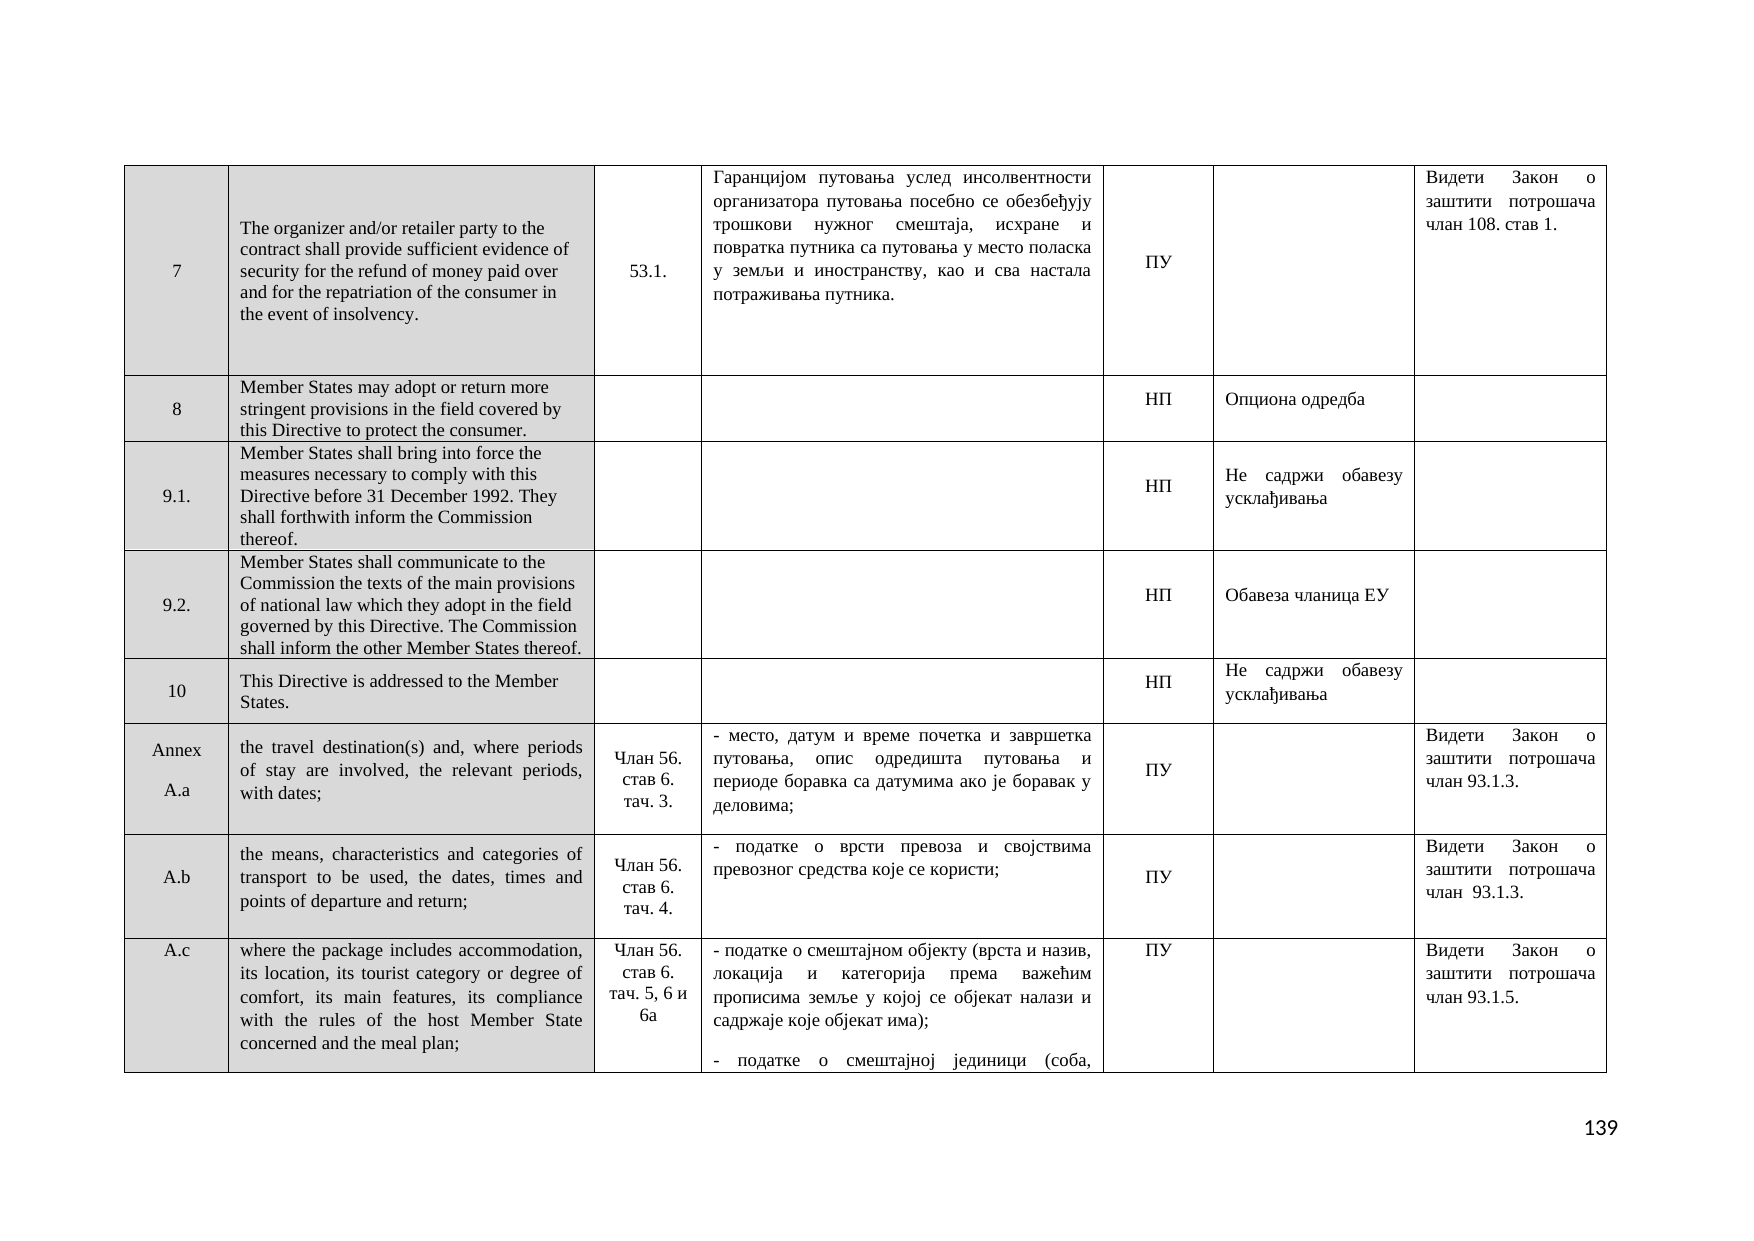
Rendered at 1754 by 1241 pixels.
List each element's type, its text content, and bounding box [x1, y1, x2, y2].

table_cell The organizer and/or retailer party to the contract shall provide sufficient evidence of security for the refund of money paid over and for the repatriation of the consumer in the event of insolvency. [229, 166, 594, 375]
table_cell ПУ [1104, 939, 1213, 1072]
table_cell [1214, 724, 1414, 834]
table_cell [1415, 659, 1606, 723]
table_cell [595, 376, 701, 441]
table_cell [1214, 166, 1414, 375]
table_cell Члан 56. став 6. тач. 3. [595, 724, 701, 834]
table_cell [1415, 551, 1606, 658]
table_cell ПУ [1104, 724, 1213, 834]
table_cell Видети Закон о заштити потрошача члан 108. став 1. [1415, 166, 1606, 375]
table_cell - место, датум и време почетка и завршетка путовања, опис одредишта путовања и периоде боравка са датумима ако је боравак у деловима; [702, 724, 1103, 834]
table_cell [1214, 835, 1414, 938]
table_cell Annex А.a [125, 724, 228, 834]
table_cell 53.1. [595, 166, 701, 375]
table_cell А.b [125, 835, 228, 938]
table_cell Member States may adopt or return more stringent provisions in the field covered by this Directive to protect the consumer. [229, 376, 594, 441]
table_cell [1415, 442, 1606, 549]
table_cell [702, 659, 1103, 723]
table_cell Не садржи обавезу усклађивања [1214, 659, 1414, 723]
table_cell [595, 659, 701, 723]
table_cell Видети Закон о заштити потрошача члан 93.1.3. [1415, 724, 1606, 834]
table_cell [1415, 376, 1606, 441]
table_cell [229, 939, 594, 1072]
table_cell Опциона одредба [1214, 376, 1414, 441]
table_cell ПУ [1104, 166, 1213, 375]
table_cell - податке о врсти превоза и својствима превозног средства које се користи; [702, 835, 1103, 938]
table_cell Члан 56. став 6. тач. 4. [595, 835, 701, 938]
table_cell ПУ [1104, 835, 1213, 938]
table_cell 9.1. [125, 442, 228, 549]
table_cell Обавеза чланица ЕУ [1214, 551, 1414, 658]
table_cell НП [1104, 659, 1213, 723]
table_cell This Directive is addressed to the Member States. [229, 659, 594, 723]
table_cell А.c [125, 939, 228, 1072]
table_cell [1214, 939, 1414, 1072]
table_cell [702, 442, 1103, 549]
table_cell Не садржи обавезу усклађивања [1214, 442, 1414, 549]
table_cell НП [1104, 442, 1213, 549]
table_cell 8 [125, 376, 228, 441]
table_cell [702, 376, 1103, 441]
table_cell [702, 551, 1103, 658]
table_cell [1415, 939, 1606, 1072]
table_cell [595, 939, 701, 1072]
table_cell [702, 939, 1103, 1072]
table_cell 9.2. [125, 551, 228, 658]
table_cell Member States shall bring into force the measures necessary to comply with this Directive before 31 December 1992. They shall forthwith inform the Commission thereof. [229, 442, 594, 549]
table_cell НП [1104, 376, 1213, 441]
table_cell Видети Закон о заштити потрошача члан 93.1.3. [1415, 835, 1606, 938]
table_cell Гаранцијом путовања услед инсолвентности организатора путовања посебно се обезбеђују трошкови нужног смештаја, исхране и повратка путника са путовања у место поласка у земљи и иностранству, као и сва настала потраживања путника. [702, 166, 1103, 375]
table_cell the means, characteristics and categories of transport to be used, the dates, times and points of departure and return; [229, 835, 594, 938]
table_cell [595, 442, 701, 549]
table_cell 10 [125, 659, 228, 723]
table_cell НП [1104, 551, 1213, 658]
table_cell [595, 551, 701, 658]
table_cell 7 [125, 166, 228, 375]
table_cell the travel destination(s) and, where periods of stay are involved, the relevant periods, with dates; [229, 724, 594, 834]
table_cell Member States shall communicate to the Commission the texts of the main provisions of national law which they adopt in the field governed by this Directive. The Commission shall inform the other Member States thereof. [229, 551, 594, 658]
